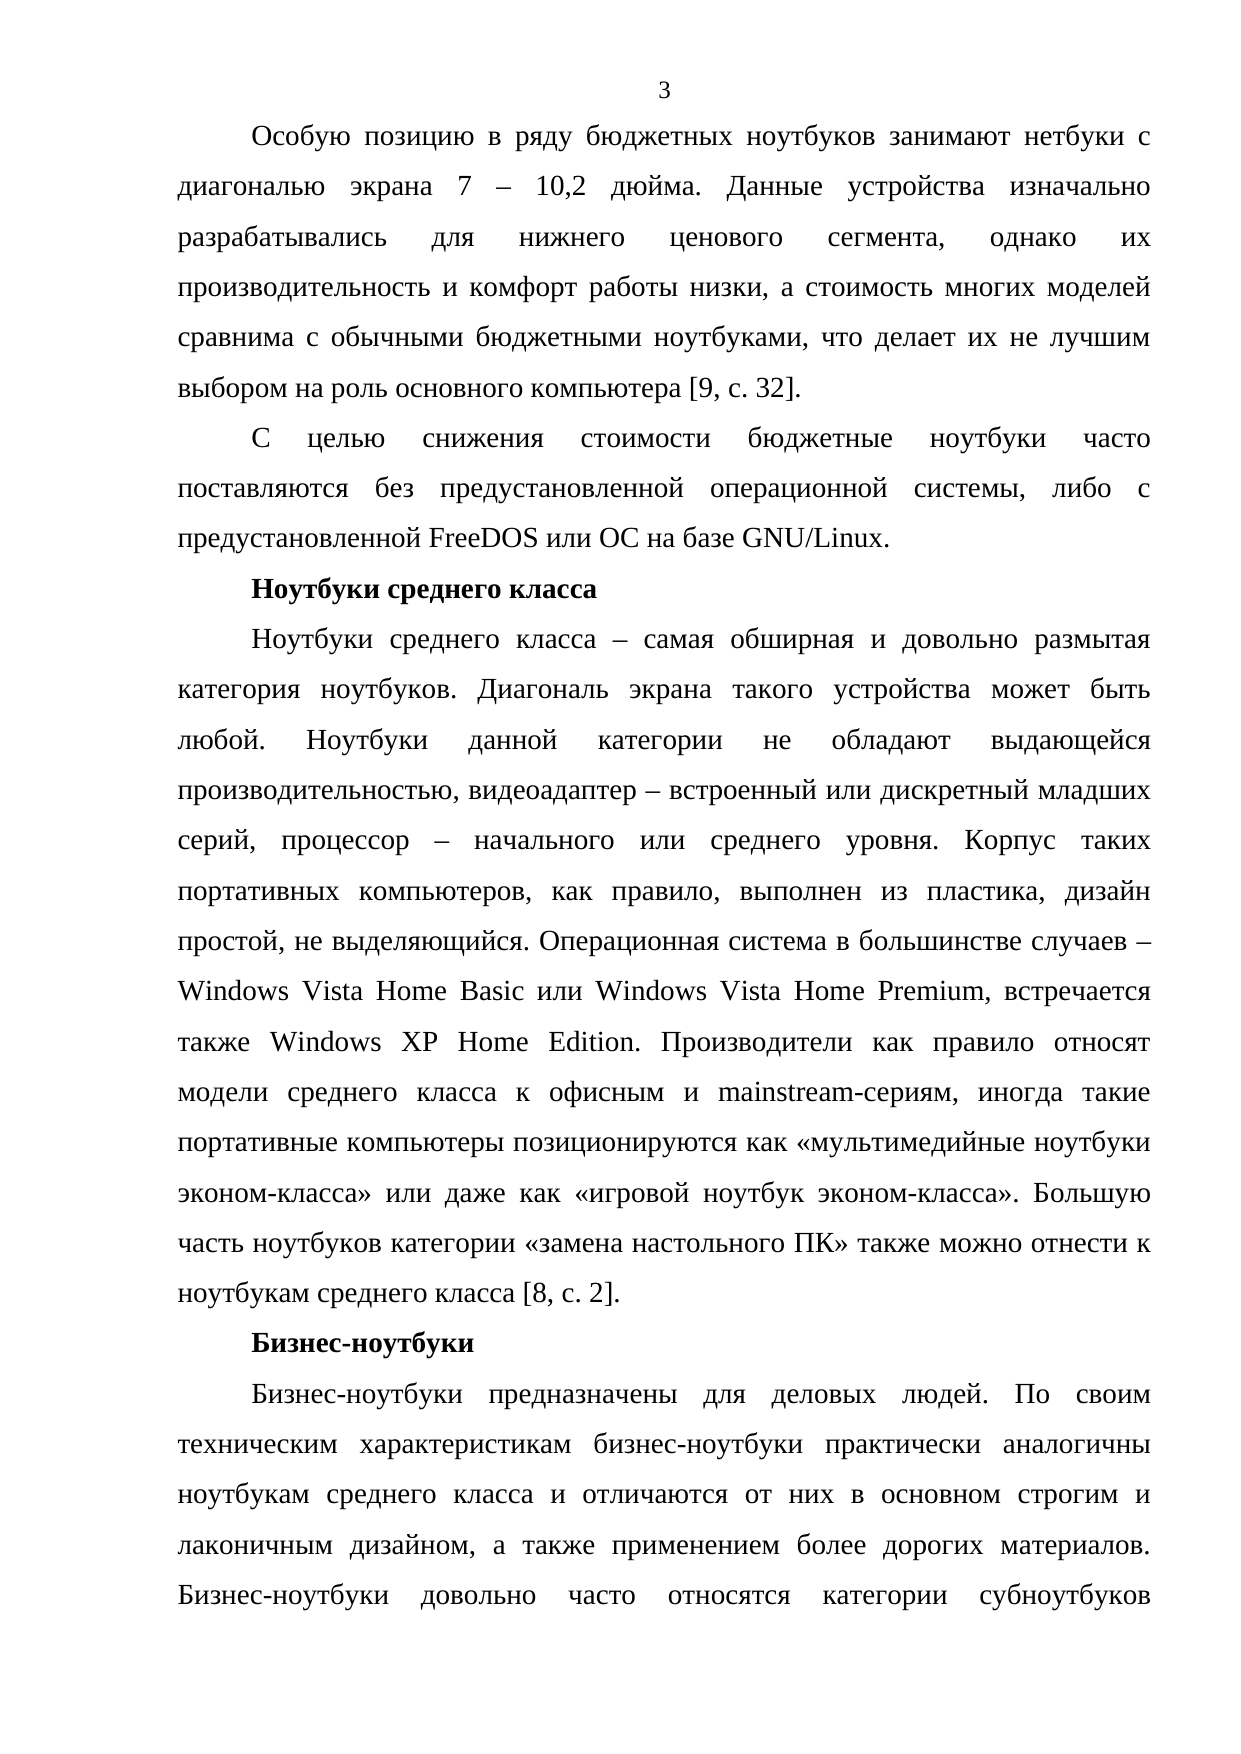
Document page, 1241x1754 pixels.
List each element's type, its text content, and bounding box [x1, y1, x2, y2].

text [177, 1376, 1152, 1611]
subtitle Ноутбуки среднего класса [177, 571, 1152, 604]
text Ноутбуки среднего класса – самая обширная и довольно размытая категория ноутбуков. Диагональ экрана такого устройства может быть любой. Ноутбуки данной категории не обладают выдающейся производительностью, видеоадаптер – встроенный или дискретный младших серий, процессор – начального или среднего уровня. Корпус таких портативных компьютеров, как правило, выполнен из пластика, дизайн простой, не выделяющийся. Операционная система в большинстве случаев – Windows Vista Home Basic или Windows Vista Home Premium, встречается также Windows XP Home Edition. Производители как правило относят модели среднего класса к офисным и mainstream-сериям, иногда такие портативные компьютеры позиционируются как «мультимедийные ноутбуки эконом-класса» или даже как «игровой ноутбук эконом-класса». Большую часть ноутбуков категории «замена настольного ПК» также можно отнести к ноутбукам среднего класса [8, c. 2]. [177, 621, 1152, 1309]
text С целью снижения стоимости бюджетные ноутбуки часто поставляются без предустановленной операционной системы, либо с предустановленной FreeDOS или ОС на базе GNU/Linux. [177, 420, 1152, 554]
subtitle Бизнес-ноутбуки [177, 1326, 1152, 1359]
text Особую позицию в ряду бюджетных ноутбуков занимают нетбуки с диагональю экрана 7 – 10,2 дюйма. Данные устройства изначально разрабатывались для нижнего ценового сегмента, однако их производительность и комфорт работы низки, а стоимость многих моделей сравнима с обычными бюджетными ноутбуками, что делает их не лучшим выбором на роль основного компьютера [9, c. 32]. [177, 118, 1152, 403]
